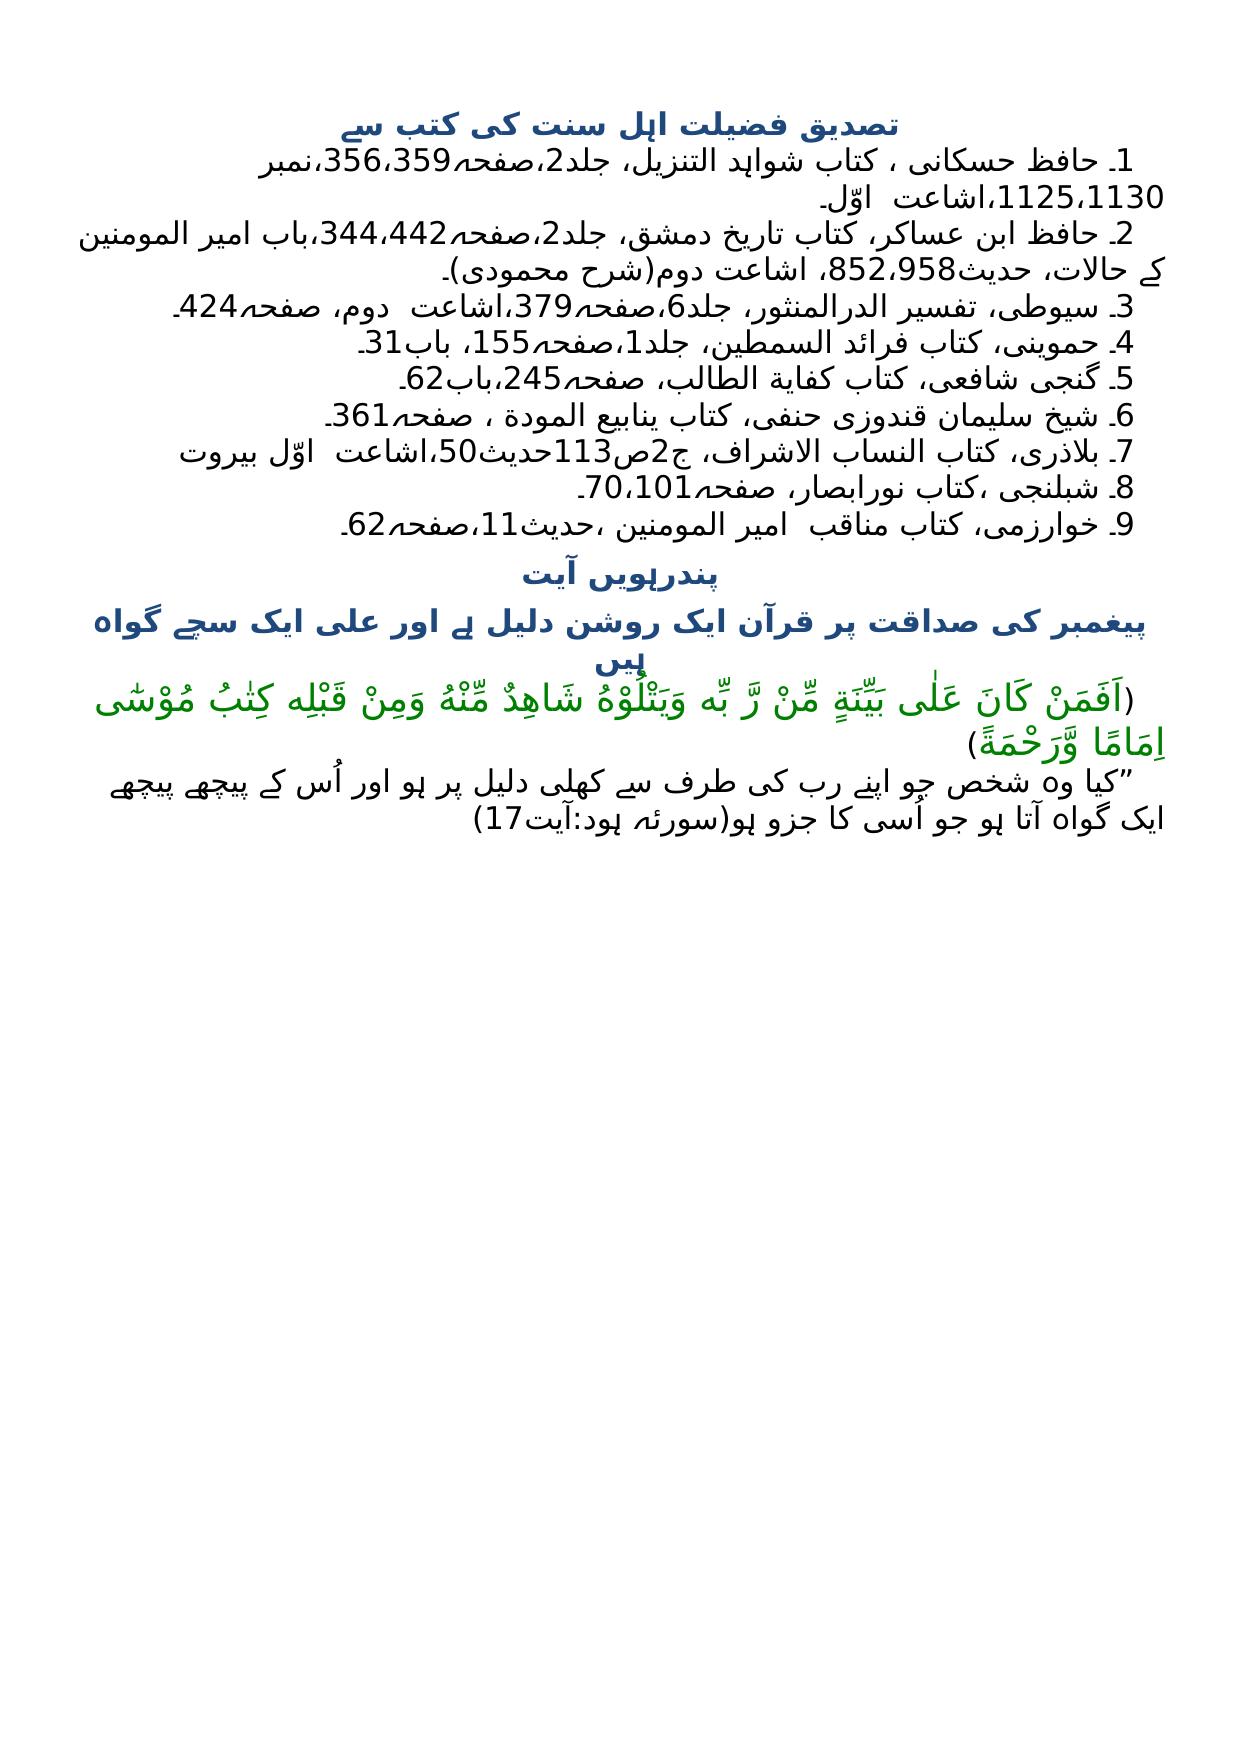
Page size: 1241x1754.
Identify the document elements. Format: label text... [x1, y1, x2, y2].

text 7۔ بلاذری، کتاب النساب الاشراف، ج2ص113حدیث50،اشاعت اوّل بیروت [75, 433, 1165, 470]
text 9۔ خوارزمی، کتاب مناقب امیر المومنین ،حدیث11،صفحہ62۔ [75, 506, 1165, 542]
text 4۔ حموینی، کتاب فرائد السمطین، جلد1،صفحہ155، باب31۔ [75, 324, 1165, 361]
text ”کیا وہ شخص جو اپنے رب کی طرف سے کھلی دلیل پر ہو اور اُس کے پیچھے پیچھے ایک گواہ آتا ہو جو اُسی کا جزو ہو(سورئہ ہود:آیت17) [75, 764, 1165, 837]
text 5۔ گنجی شافعی، کتاب کفایة الطالب، صفحہ245،باب62۔ [75, 361, 1165, 397]
text 6۔ شیخ سلیمان قندوزی حنفی، کتاب ینابیع المودة ، صفحہ361۔ [75, 397, 1165, 433]
text 1۔ حافظ حسکانی ، کتاب شواہد التنزیل، جلد2،صفحہ356،359،نمبر1125،1130،اشاعت اوّل۔ [75, 143, 1165, 215]
text 8۔ شبلنجی ،کتاب نورابصار، صفحہ70،101۔ [75, 470, 1165, 506]
text 3۔ سیوطی، تفسیر الدرالمنثور، جلد6،صفحہ379،اشاعت دوم، صفحہ424۔ [75, 288, 1165, 324]
subtitle پندرہویں آیت [75, 555, 1165, 591]
subtitle تصدیق فضیلت اہل سنت کی کتب سے [75, 106, 1165, 143]
text (اَفَمَنْ کَانَ عَلٰی بَیِّنَةٍ مِّنْ رَّ بِّه وَیَتْلُوْهُ شَاهِدٌ مِّنْهُ وَمِنْ قَبْلِه کِتٰبُ مُوْسٰٓی اِمَامًا وَّرَحْمَةً) [75, 677, 1165, 764]
subtitle پیغمبر کی صداقت پر قرآن ایک روشن دلیل ہے اور علی ایک سچے گواہ ہیں [75, 604, 1165, 677]
text 2۔ حافظ ابن عساکر، کتاب تاریخ دمشق، جلد2،صفحہ344،442،باب امیر المومنین کے حالات، حدیث852،958، اشاعت دوم(شرح محمودی)۔ [75, 215, 1165, 288]
